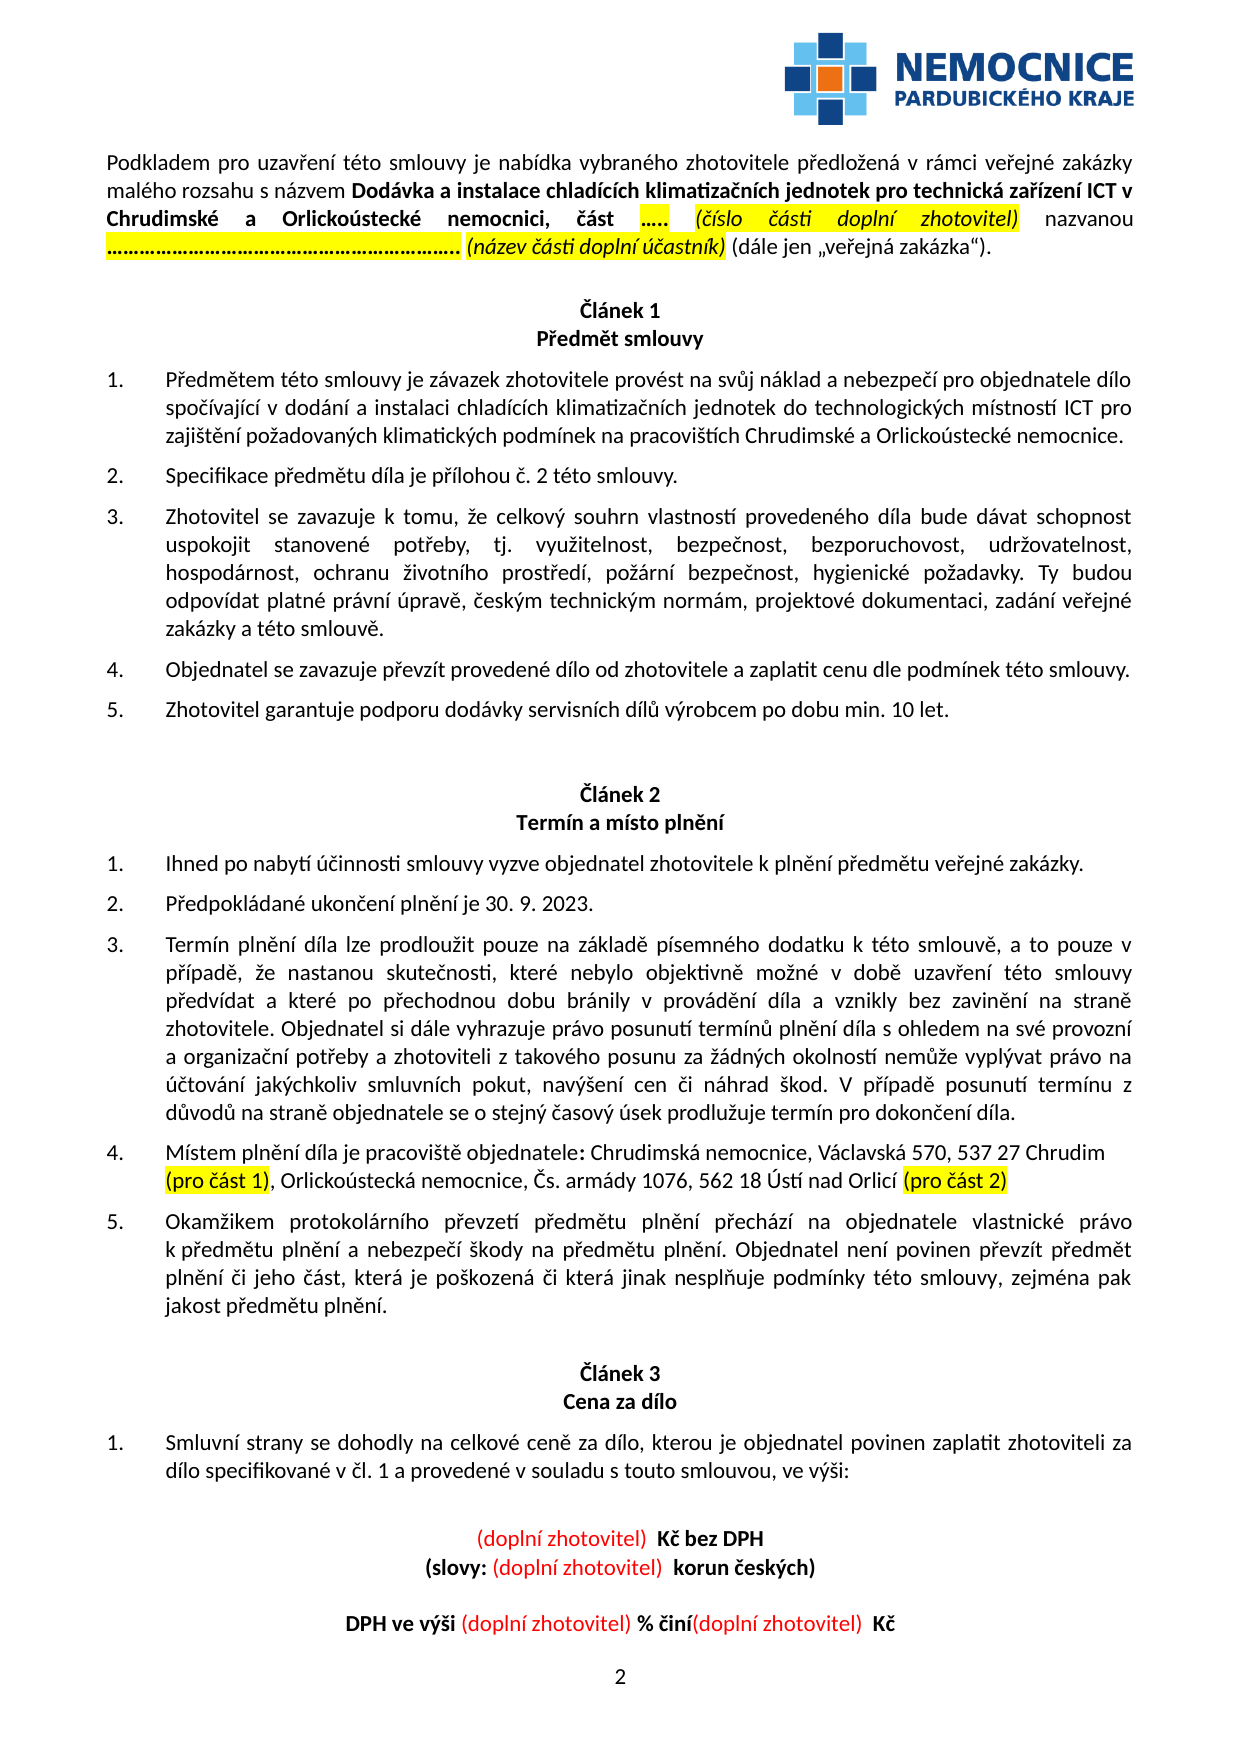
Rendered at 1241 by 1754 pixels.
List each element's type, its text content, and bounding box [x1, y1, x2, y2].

text Předmět smlouvy [106, 324, 1134, 353]
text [106, 1553, 1134, 1581]
picture [783, 32, 1134, 126]
text (doplní zhotovitel) Kč bez DPH [106, 1524, 1134, 1553]
subtitle 2. Specifikace předmětu díla je přílohou č. 2 této smlouvy. [106, 462, 1134, 490]
subtitle 4. Objednatel se zavazuje převzít provedené dílo od zhotovitele a zaplatit cenu dle podmínek této smlouvy. [106, 655, 1134, 683]
text Termín a místo plnění [106, 808, 1134, 836]
subtitle Podkladem pro uzavření této smlouvy je nabídka vybraného zhotovitele předložená v rámci veřejné zakázky malého rozsahu s názvem Dodávka a instalace chladících klimatizačních jednotek pro technická zařízení ICT v Chrudimské a Orlickoústecké nemocnici, část ….. (číslo části doplní zhotovitel) nazvanou ……………………………………………………….. (název části doplní účastník) (dále jen „veřejná zakázka“). [106, 148, 1134, 260]
text 5. Zhotovitel garantuje podporu dodávky servisních dílů výrobcem po dobu min. 10 let. [106, 695, 1134, 723]
subtitle 3. Zhotovitel se zavazuje k tomu, že celkový souhrn vlastností provedeného díla bude dávat schopnost uspokojit stanovené potřeby, tj. využitelnost, bezpečnost, bezporuchovost, udržovatelnost, hospodárnost, ochranu životního prostředí, požární bezpečnost, hygienické požadavky. Ty budou odpovídat platné právní úpravě, českým technickým normám, projektové dokumentaci, zadání veřejné zakázky a této smlouvě. [106, 502, 1134, 642]
subtitle 1. Ihned po nabytí účinnosti smlouvy vyzve objednatel zhotovitele k plnění předmětu veřejné zakázky. [106, 849, 1134, 877]
text 4. Místem plnění díla je pracoviště objednatele: Chrudimská nemocnice, Václavská 570, 537 27 Chrudim (pro část 1), Orlickoústecká nemocnice, Čs. armády 1076, 562 18 Ústí nad Orlicí (pro část 2) [106, 1138, 1134, 1194]
text Článek 3 [106, 1359, 1134, 1387]
text Článek 2 [106, 780, 1134, 808]
subtitle 3. Termín plnění díla lze prodloužit pouze na základě písemného dodatku k této smlouvě, a to pouze v případě, že nastanou skutečnosti, které nebylo objektivně možné v době uzavření této smlouvy předvídat a které po přechodnou dobu bránily v provádění díla a vznikly bez zavinění na straně zhotovitele. Objednatel si dále vyhrazuje právo posunutí termínů plnění díla s ohledem na své provozní a organizační potřeby a zhotoviteli z takového posunu za žádných okolností nemůže vyplývat právo na účtování jakýchkoliv smluvních pokut, navýšení cen či náhrad škod. V případě posunutí termínu z důvodů na straně objednatele se o stejný časový úsek prodlužuje termín pro dokončení díla. [106, 930, 1134, 1126]
text DPH ve výši (doplní zhotovitel) % činí(doplní zhotovitel) Kč [106, 1609, 1134, 1637]
subtitle 1. Smluvní strany se dohodly na celkové ceně za dílo, kterou je objednatel povinen zaplatit zhotoviteli za dílo specifikované v čl. 1 a provedené v souladu s touto smlouvou, ve výši: [106, 1428, 1134, 1484]
text 5. Okamžikem protokolárního převzetí předmětu plnění přechází na objednatele vlastnické právo k předmětu plnění a nebezpečí škody na předmětu plnění. Objednatel není povinen převzít předmět plnění či jeho část, která je poškozená či která jinak nesplňuje podmínky této smlouvy, zejména pak jakost předmětu plnění. [106, 1207, 1134, 1319]
text Článek 1 [106, 297, 1134, 324]
subtitle 2. Předpokládané ukončení plnění je 30. 9. 2023. [106, 889, 1134, 917]
text Cena za dílo [106, 1387, 1134, 1416]
subtitle 1. Předmětem této smlouvy je závazek zhotovitele provést na svůj náklad a nebezpečí pro objednatele dílo spočívající v dodání a instalaci chladících klimatizačních jednotek do technologických místností ICT pro zajištění požadovaných klimatických podmínek na pracovištích Chrudimské a Orlickoústecké nemocnice. [106, 365, 1134, 449]
